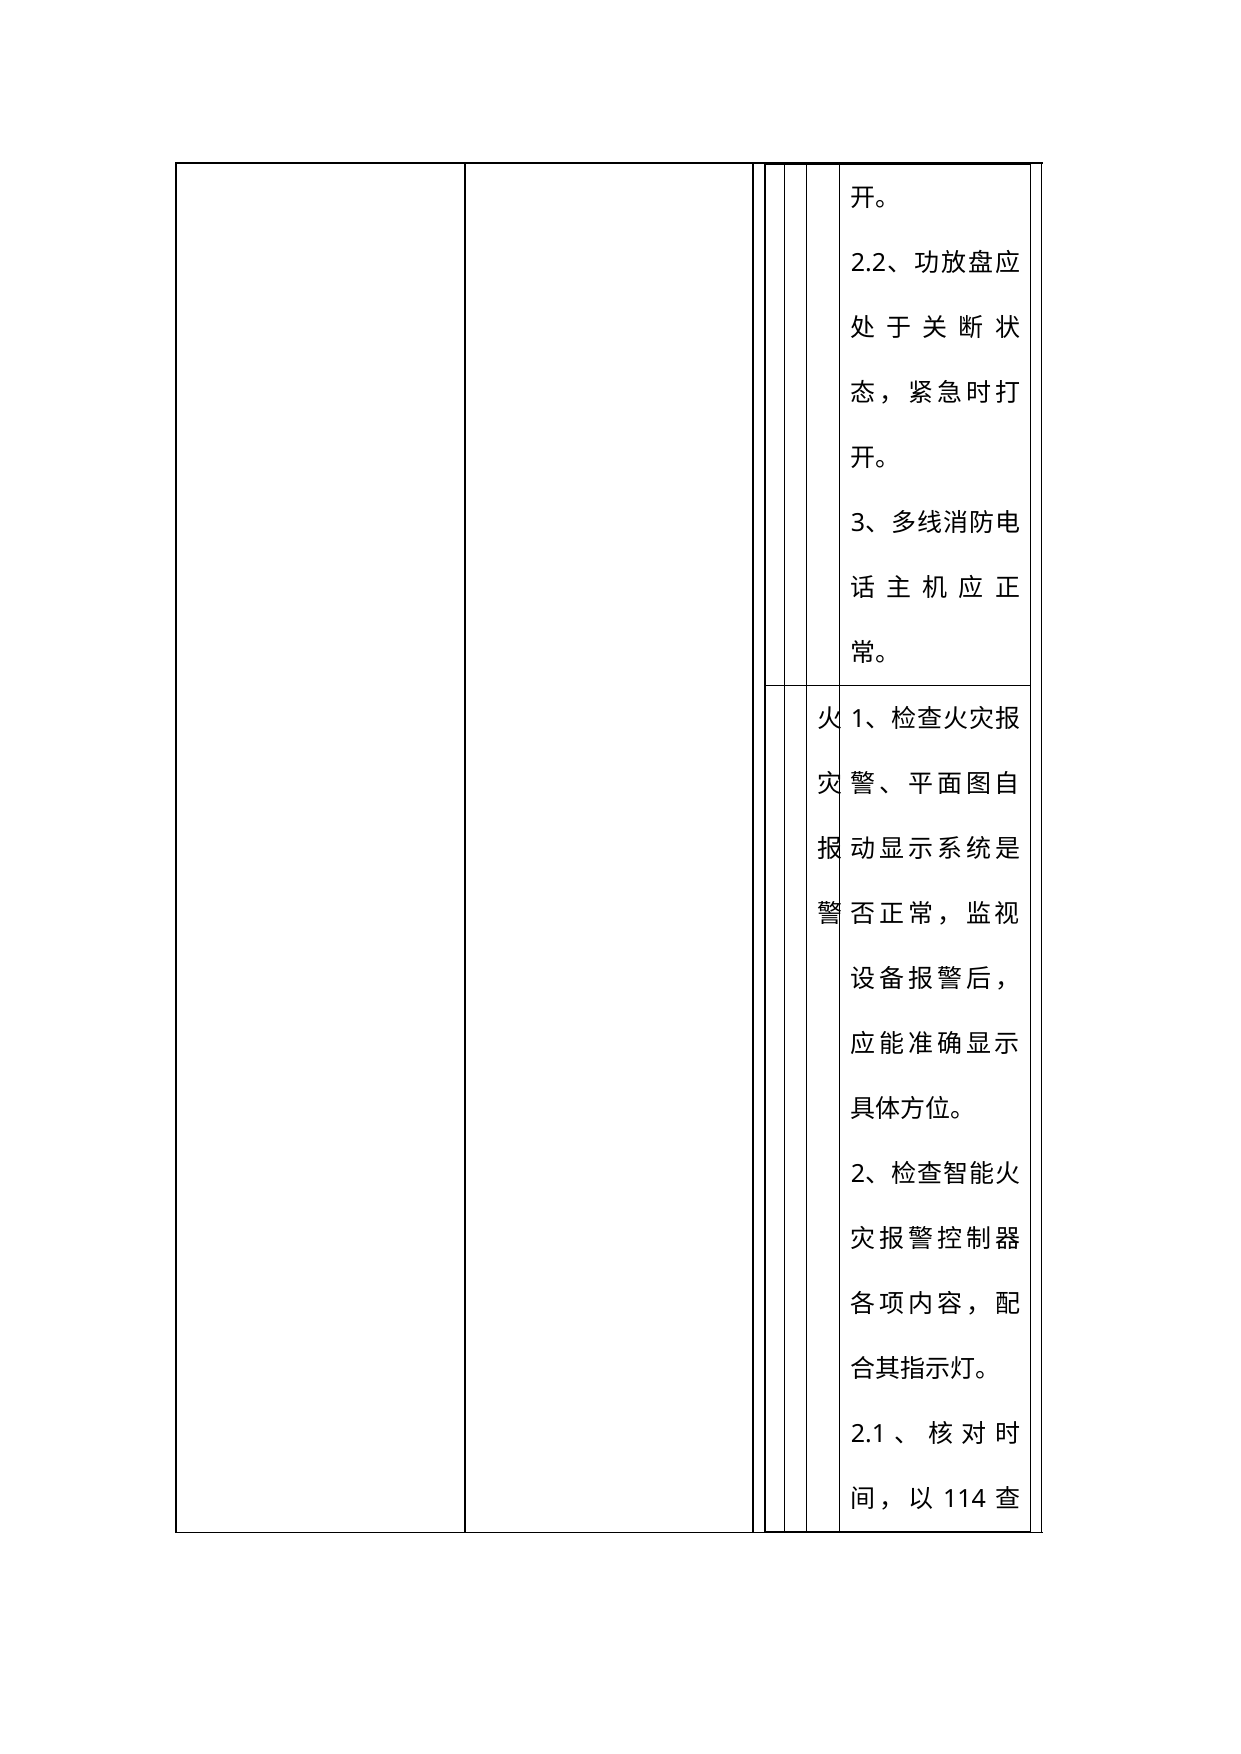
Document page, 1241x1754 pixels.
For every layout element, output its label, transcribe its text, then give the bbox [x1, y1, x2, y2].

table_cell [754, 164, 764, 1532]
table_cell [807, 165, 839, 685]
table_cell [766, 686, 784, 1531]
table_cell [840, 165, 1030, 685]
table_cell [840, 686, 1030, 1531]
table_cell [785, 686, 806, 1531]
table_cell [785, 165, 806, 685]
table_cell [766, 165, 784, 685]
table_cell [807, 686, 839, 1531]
table_cell 1 [466, 164, 752, 1532]
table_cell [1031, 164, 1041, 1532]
table_cell [177, 164, 464, 1532]
